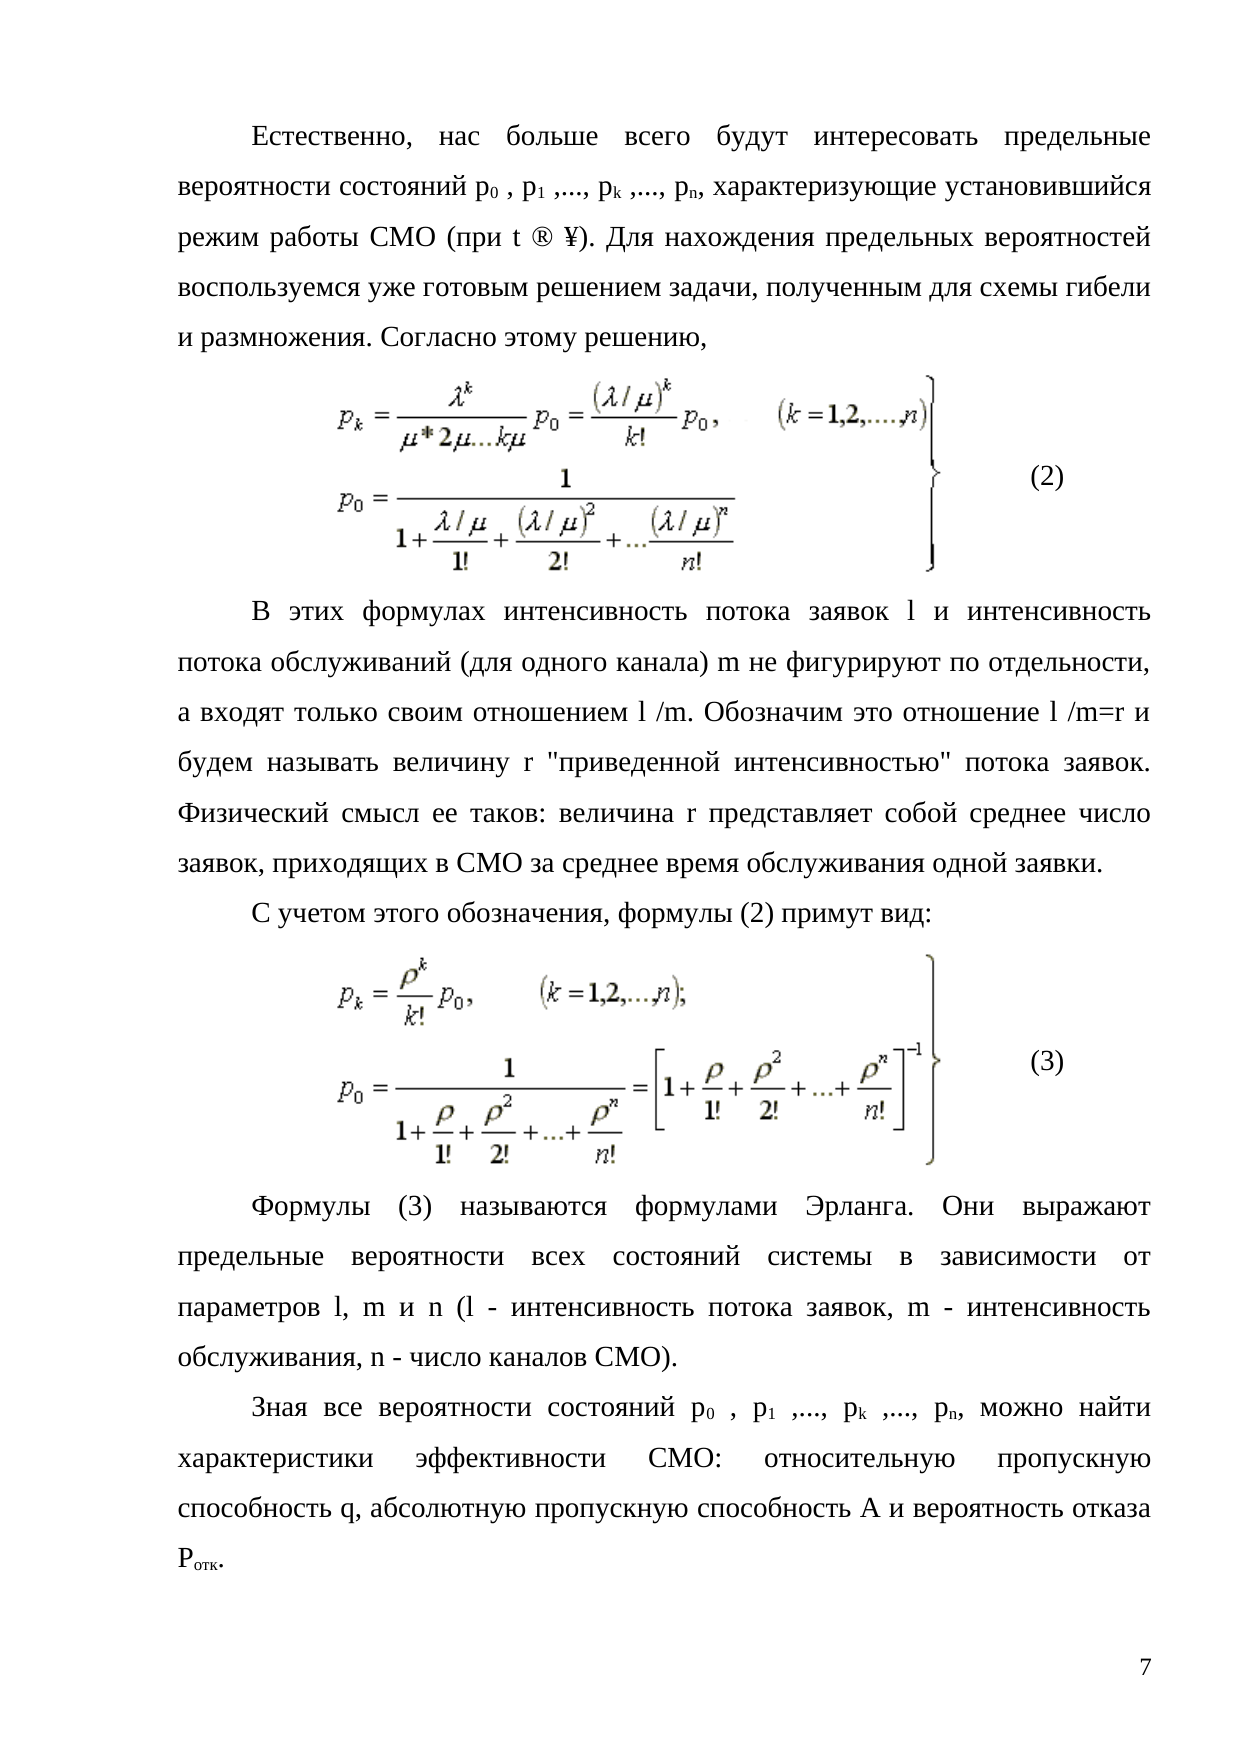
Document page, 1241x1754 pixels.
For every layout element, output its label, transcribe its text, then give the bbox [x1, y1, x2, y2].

text В этих формулах интенсивность потока заявок l и интенсивность потока обслуживаний (для одного канала) m не фигурируют по отдельности, а входят только своим отношением l /m. Обозначим это отношение l /m=r и будем называть величину r "приведенной интенсивностью" потока заявок. Физический смысл ее таков: величина r представляет собой среднее число заявок, приходящих в СМО за среднее время обслуживания одной заявки. [177, 593, 1152, 878]
text Зная все вероятности состояний p0 , p1 ,..., pk ,..., pn, можно найти характеристики эффективности СМО: относительную пропускную способность q, абсолютную пропускную способность А и вероятность отказа Pотк. [177, 1389, 1152, 1574]
picture [333, 371, 942, 578]
table_header [258, 946, 947, 1188]
table_header (3) [948, 946, 1071, 1188]
text Формулы (3) называются формулами Эрланга. Они выражают предельные вероятности всех состояний системы в зависимости от параметров l, m и n (l - интенсивность потока заявок, m - интенсивность обслуживания, n - число каналов СМО). [177, 1188, 1152, 1373]
text С учетом этого обозначения, формулы (2) примут вид: [177, 895, 1152, 929]
table_header (2) [948, 370, 1071, 593]
text Естественно, нас больше всего будут интересовать предельные вероятности состояний p0 , p1 ,..., pk ,..., pn, характеризующие установившийся режим работы СМО (при t ® ¥). Для нахождения предельных вероятностей воспользуемся уже готовым решением задачи, полученным для схемы гибели и размножения. Согласно этому решению, [177, 118, 1152, 353]
picture [333, 947, 942, 1173]
table_header [258, 370, 947, 593]
